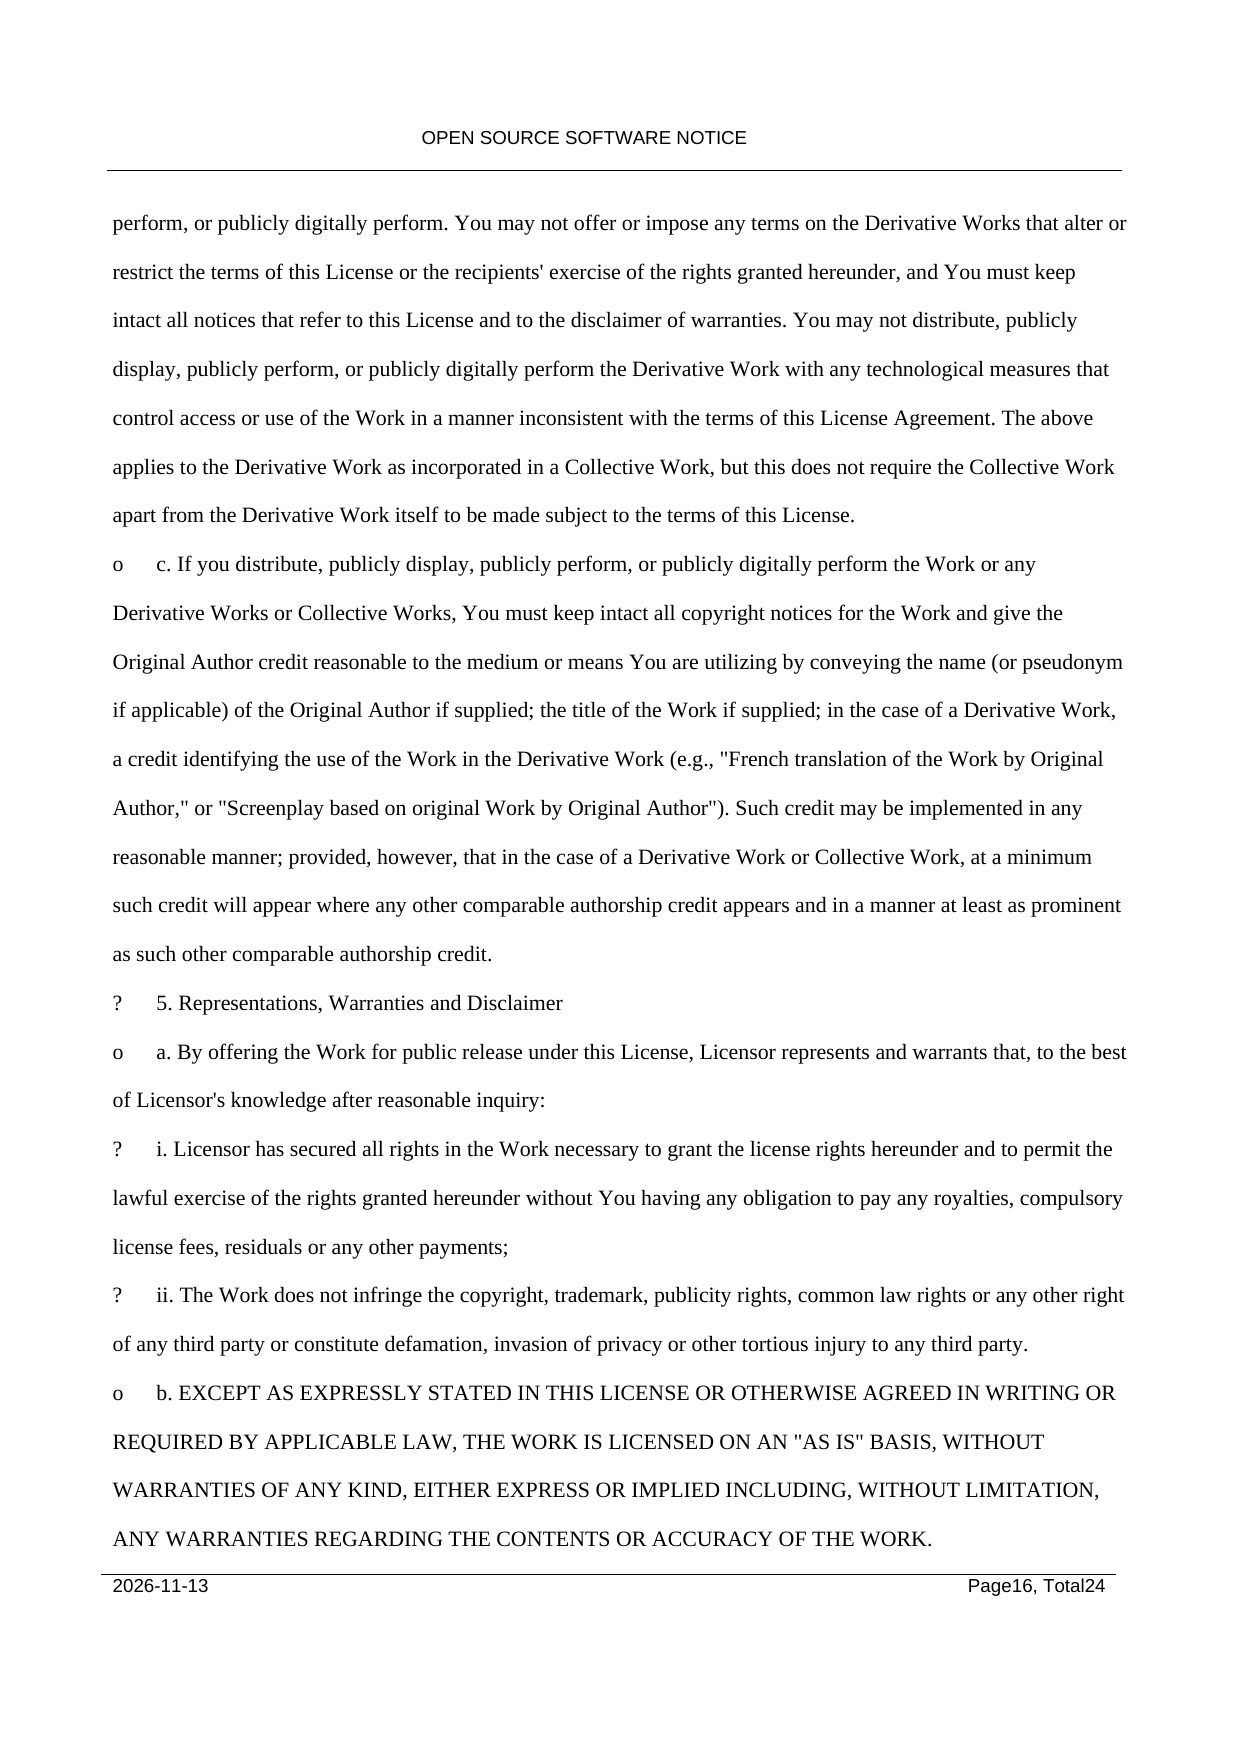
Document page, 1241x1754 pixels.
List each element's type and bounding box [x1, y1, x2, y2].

text [112, 206, 1128, 1555]
